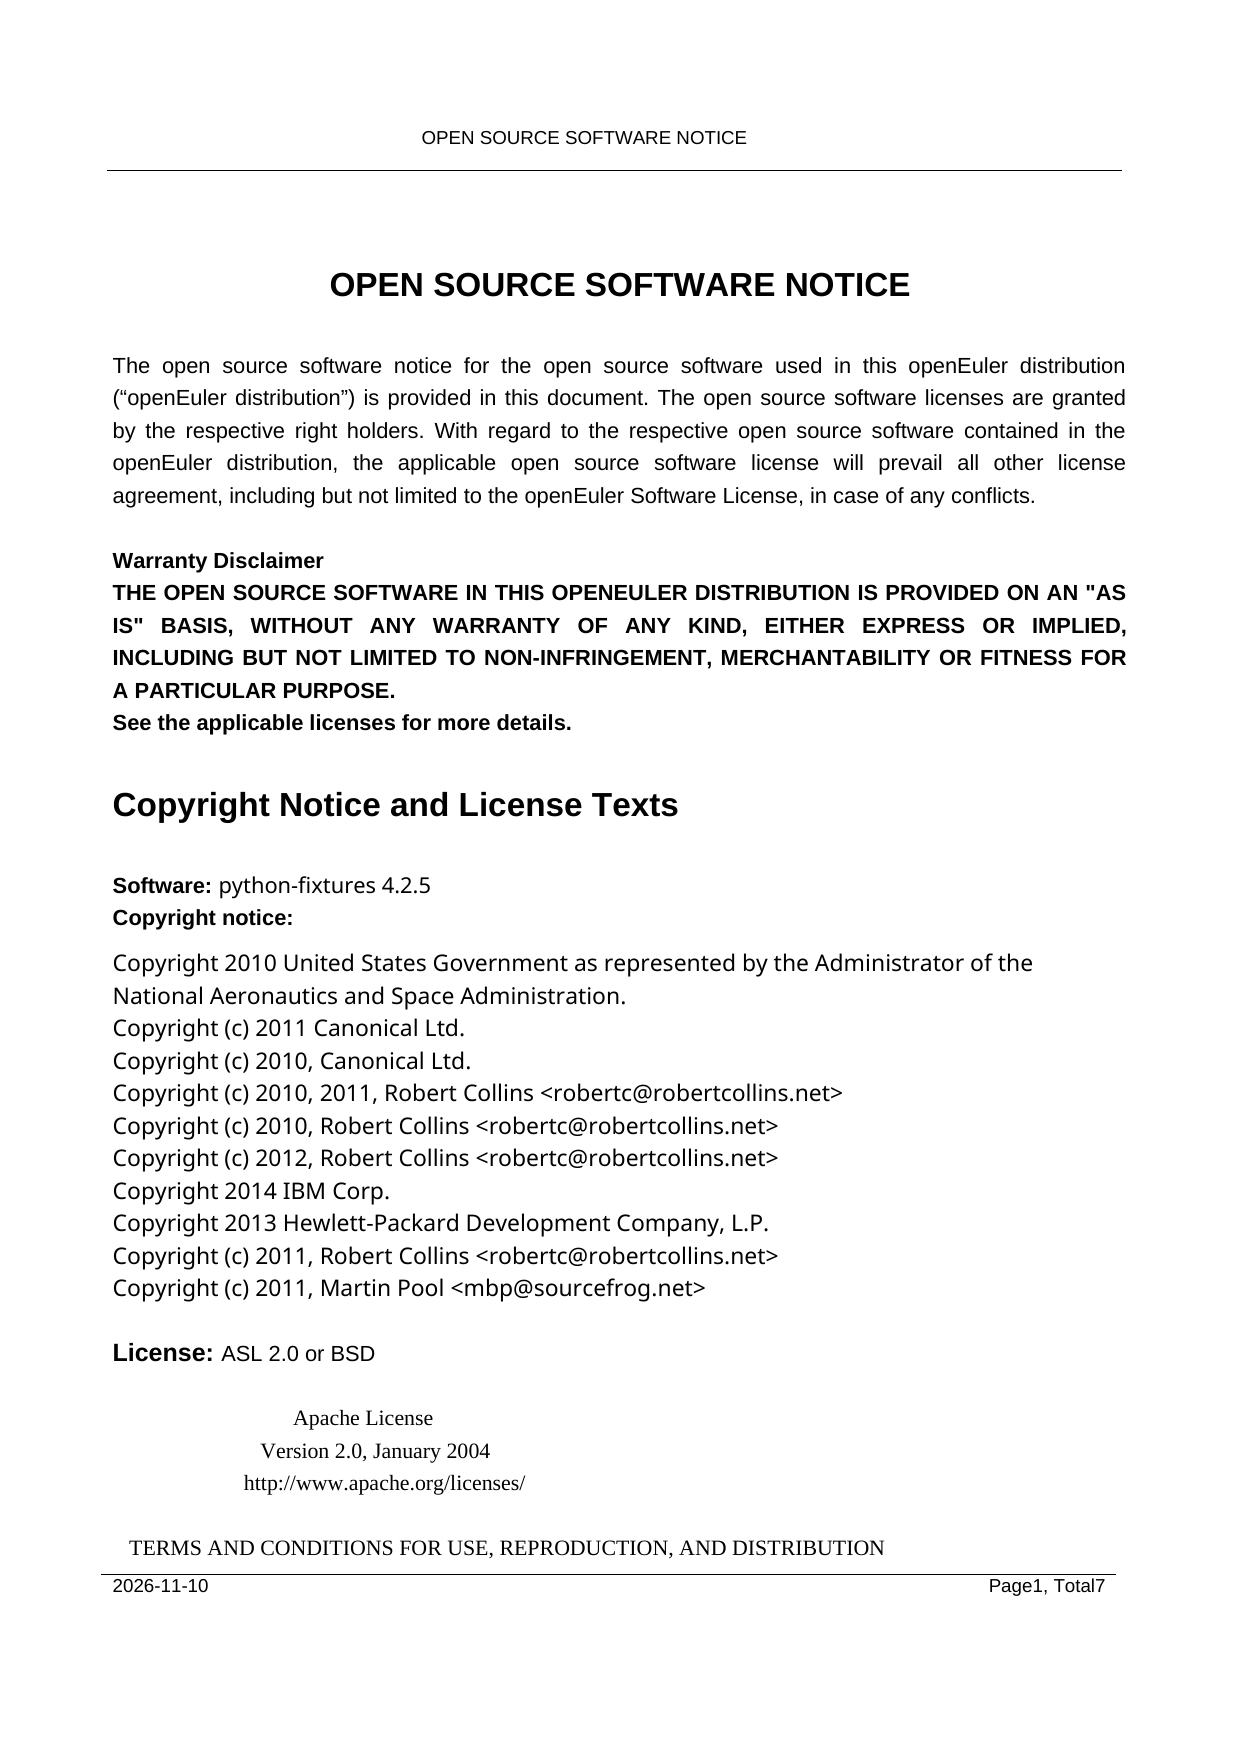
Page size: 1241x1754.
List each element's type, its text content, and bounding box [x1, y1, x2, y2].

title Software: python-fixtures 4.2.5 [112, 869, 1128, 901]
text Copyright Notice and License Texts [112, 771, 1128, 836]
text License: ASL 2.0 or BSD [112, 1337, 1128, 1369]
text The open source software notice for the open source software used in this openEuler distribution (“openEuler distribution”) is provided in this document. The open source software licenses are granted by the respective right holders. With regard to the respective open source software contained in the openEuler distribution, the applicable open source software license will prevail all other license agreement, including but not limited to the openEuler Software License, in case of any conflicts. [112, 349, 1128, 511]
text Copyright 2010 United States Government as represented by the Administrator of the National Aeronautics and Space Administration. Copyright (c) 2011 Canonical Ltd. Copyright (c) 2010, Canonical Ltd. Copyright (c) 2010, 2011, Robert Collins <robertc@robertcollins.net> Copyright (c) 2010, Robert Collins <robertc@robertcollins.net> Copyright (c) 2012, Robert Collins <robertc@robertcollins.net> Copyright 2014 IBM Corp. Copyright 2013 Hewlett-Packard Development Company, L.P. Copyright (c) 2011, Robert Collins <robertc@robertcollins.net> Copyright (c) 2011, Martin Pool <mbp@sourcefrog.net> [112, 947, 1128, 1337]
text OPEN SOURCE SOFTWARE NOTICE [112, 251, 1128, 316]
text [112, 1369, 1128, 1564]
text Warranty Disclaimer [112, 544, 1128, 576]
text Copyright notice: [112, 901, 1128, 934]
text THE OPEN SOURCE SOFTWARE IN THIS OPENEULER DISTRIBUTION IS PROVIDED ON AN "AS IS" BASIS, WITHOUT ANY WARRANTY OF ANY KIND, EITHER EXPRESS OR IMPLIED, INCLUDING BUT NOT LIMITED TO NON-INFRINGEMENT, MERCHANTABILITY OR FITNESS FOR A PARTICULAR PURPOSE. See the applicable licenses for more details. [112, 576, 1128, 739]
